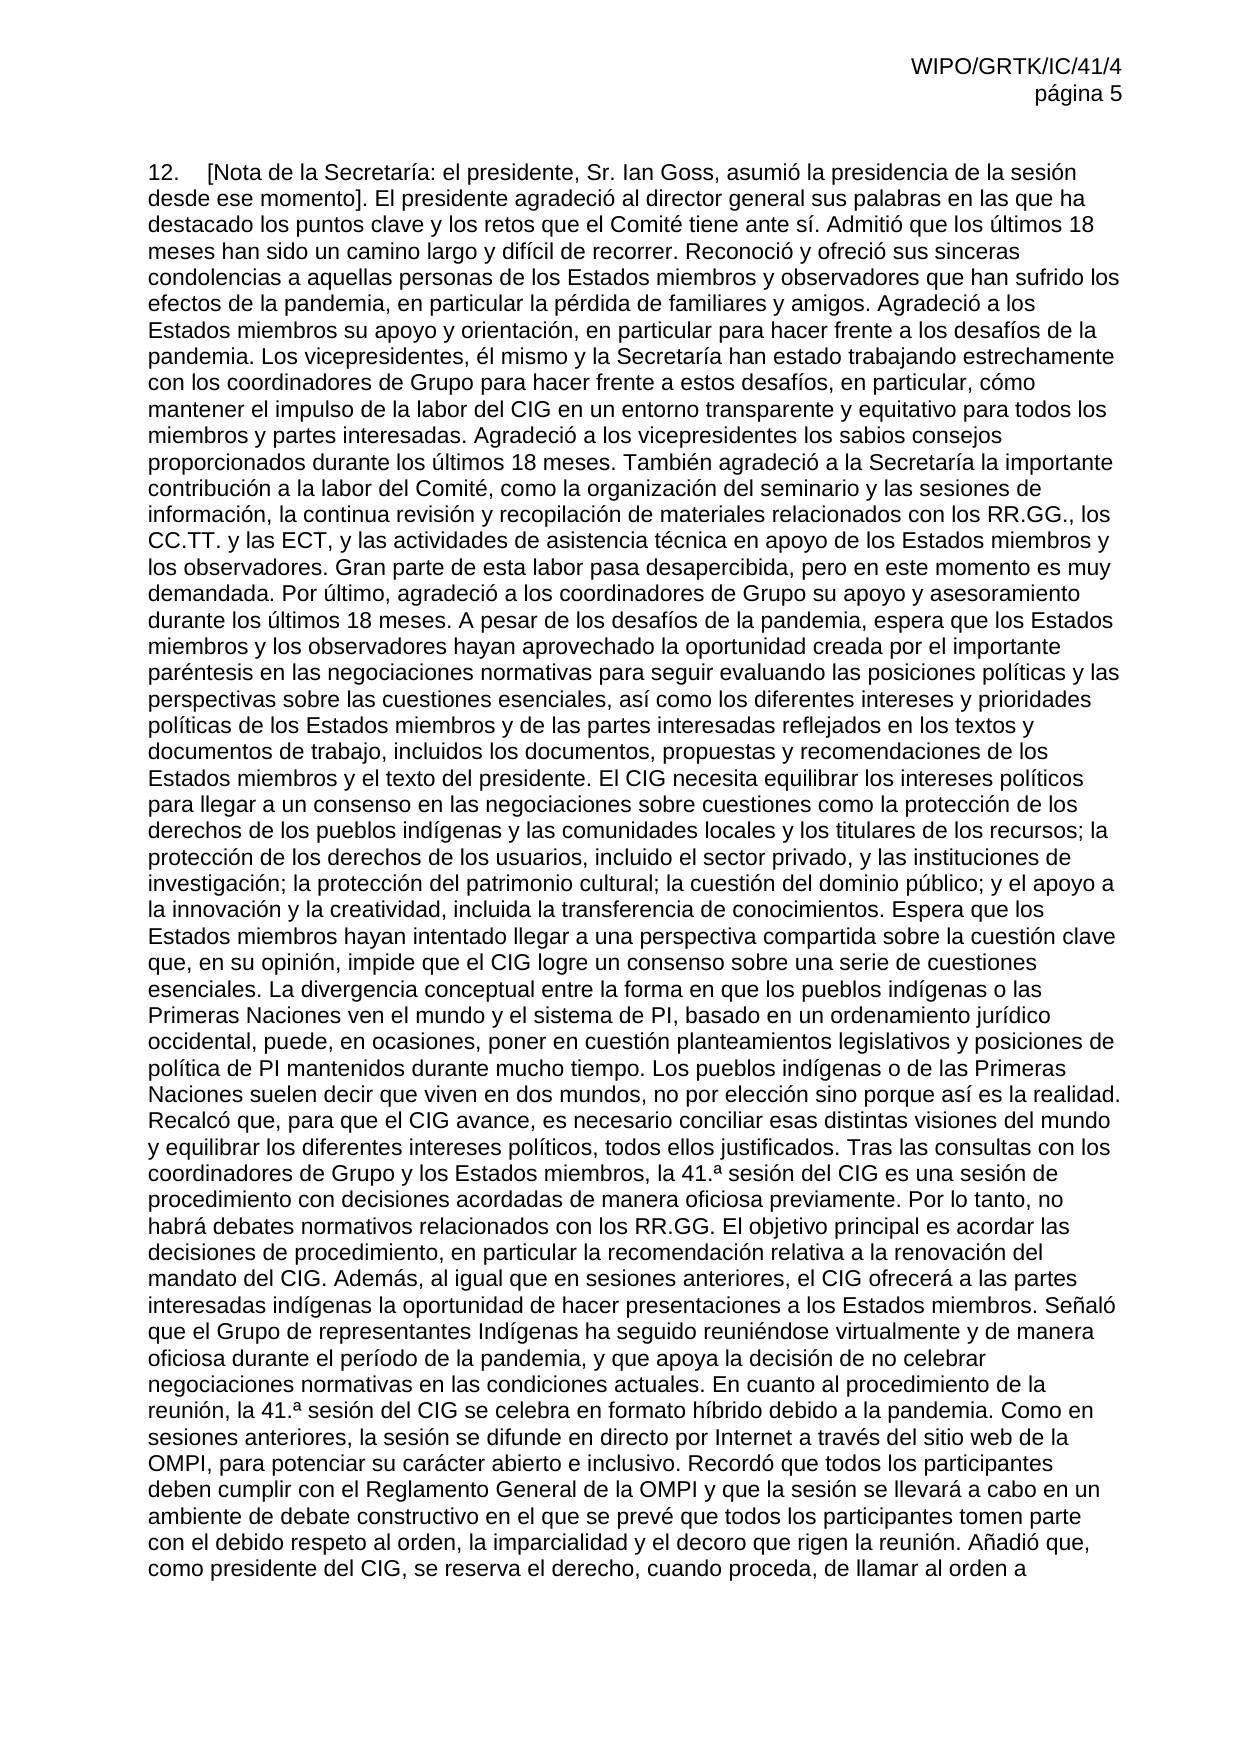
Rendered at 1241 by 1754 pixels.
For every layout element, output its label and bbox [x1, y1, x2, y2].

list [148, 158, 1122, 1582]
